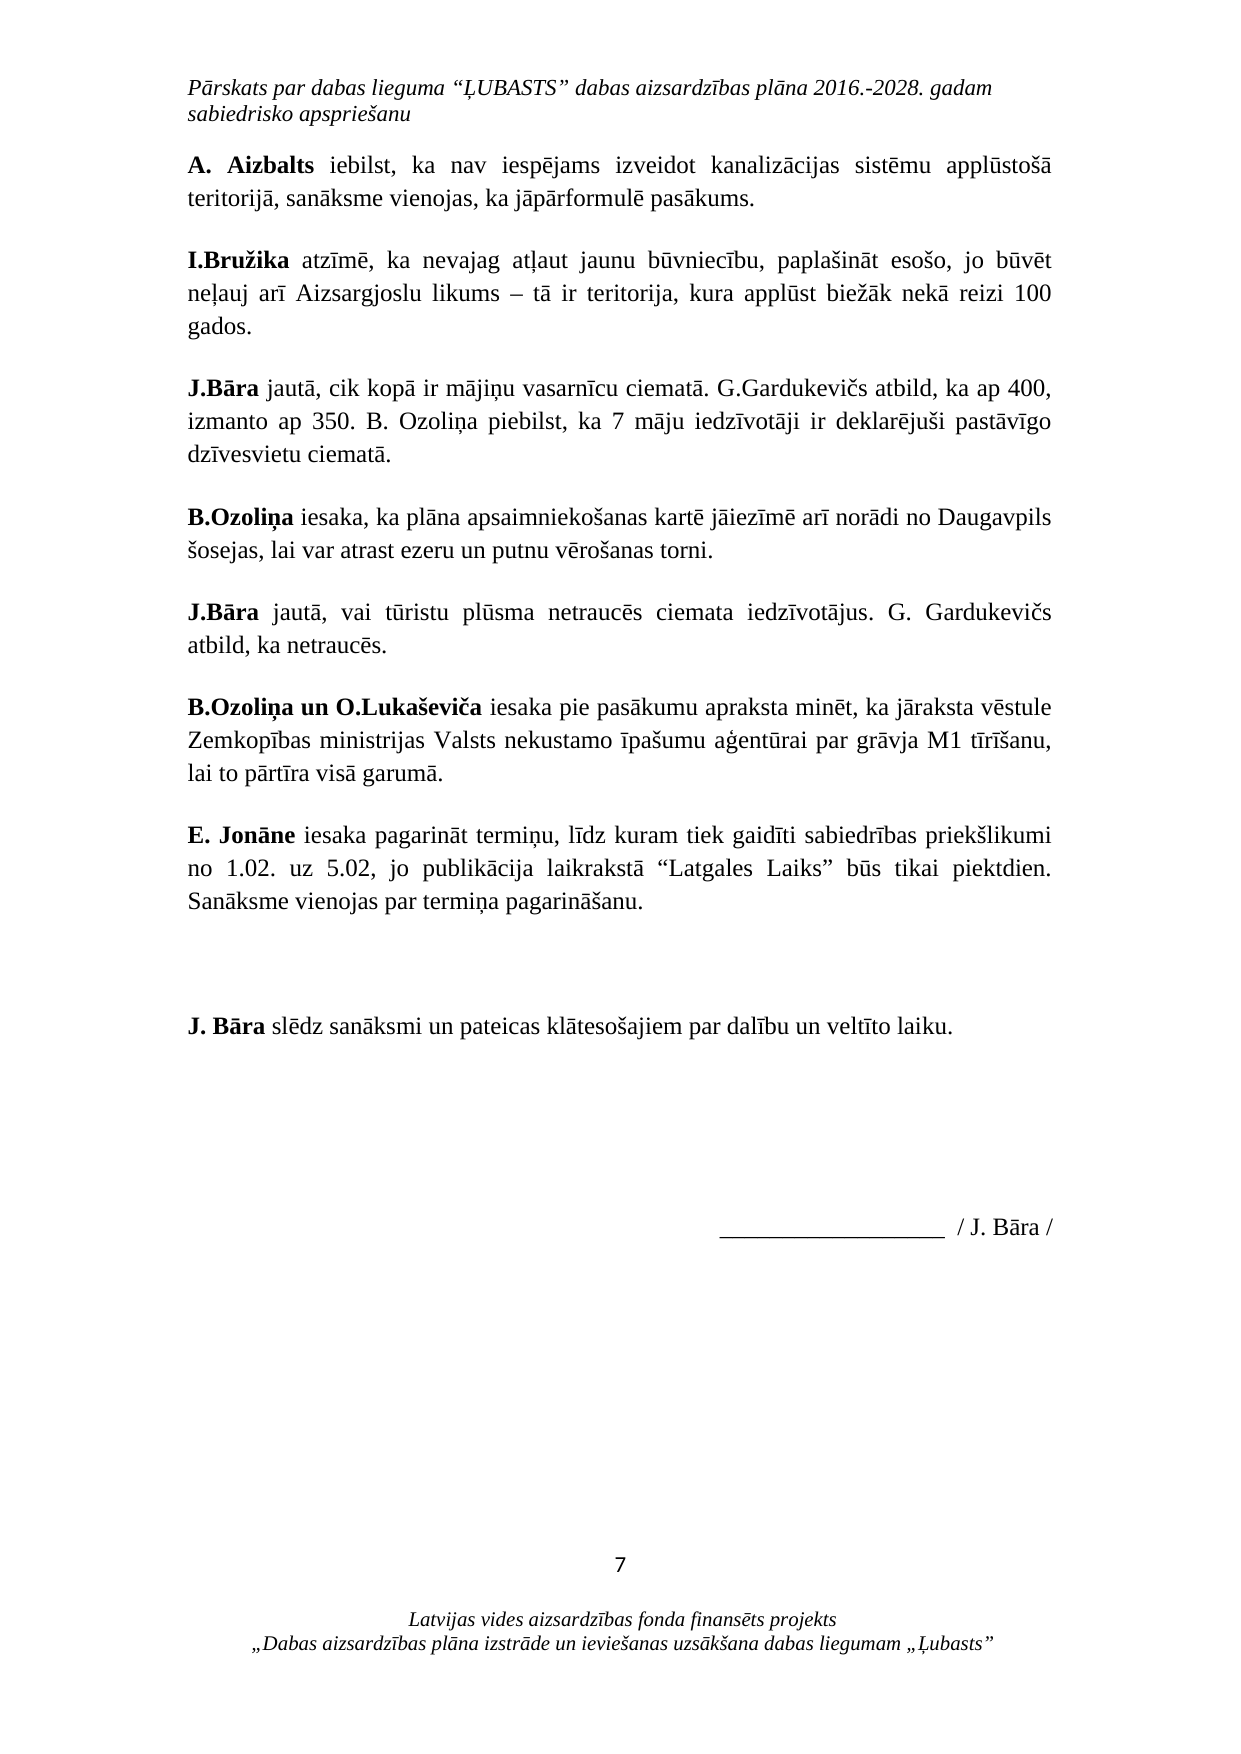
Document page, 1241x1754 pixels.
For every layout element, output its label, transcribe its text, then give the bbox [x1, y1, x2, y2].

text J.Bāra jautā, vai tūristu plūsma netraucēs ciemata iedzīvotājus. G. Gardukevičs atbild, ka netraucēs. [187, 597, 1053, 659]
text __________________ / J. Bāra / [187, 1212, 1053, 1240]
text I.Bružika atzīmē, ka nevajag atļaut jaunu būvniecību, paplašināt esošo, jo būvēt neļauj arī Aizsargjoslu likums – tā ir teritorija, kura applūst biežāk nekā reizi 100 gados. [187, 245, 1053, 340]
text B.Ozoliņa iesaka, ka plāna apsaimniekošanas kartē jāiezīmē arī norādi no Daugavpils šosejas, lai var atrast ezeru un putnu vērošanas torni. [187, 502, 1053, 563]
text E. Jonāne iesaka pagarināt termiņu, līdz kuram tiek gaidīti sabiedrības priekšlikumi no 1.02. uz 5.02, jo publikācija laikrakstā “Latgales Laiks” būs tikai piektdien. Sanāksme vienojas par termiņa pagarināšanu. [187, 820, 1053, 915]
text A. Aizbalts iebilst, ka nav iespējams izveidot kanalizācijas sistēmu applūstošā teritorijā, sanāksme vienojas, ka jāpārformulē pasākums. [187, 150, 1053, 212]
text J.Bāra jautā, cik kopā ir mājiņu vasarnīcu ciematā. G.Gardukevičs atbild, ka ap 400, izmanto ap 350. B. Ozoliņa piebilst, ka 7 māju iedzīvotāji ir deklarējuši pastāvīgo dzīvesvietu ciematā. [187, 373, 1053, 468]
text B.Ozoliņa un O.Lukaševiča iesaka pie pasākumu apraksta minēt, ka jāraksta vēstule Zemkopības ministrijas Valsts nekustamo īpašumu aģentūrai par grāvja M1 tīrīšanu, lai to pārtīra visā garumā. [187, 692, 1053, 787]
text J. Bāra slēdz sanāksmi un pateicas klātesošajiem par dalību un veltīto laiku. [187, 1011, 1053, 1039]
